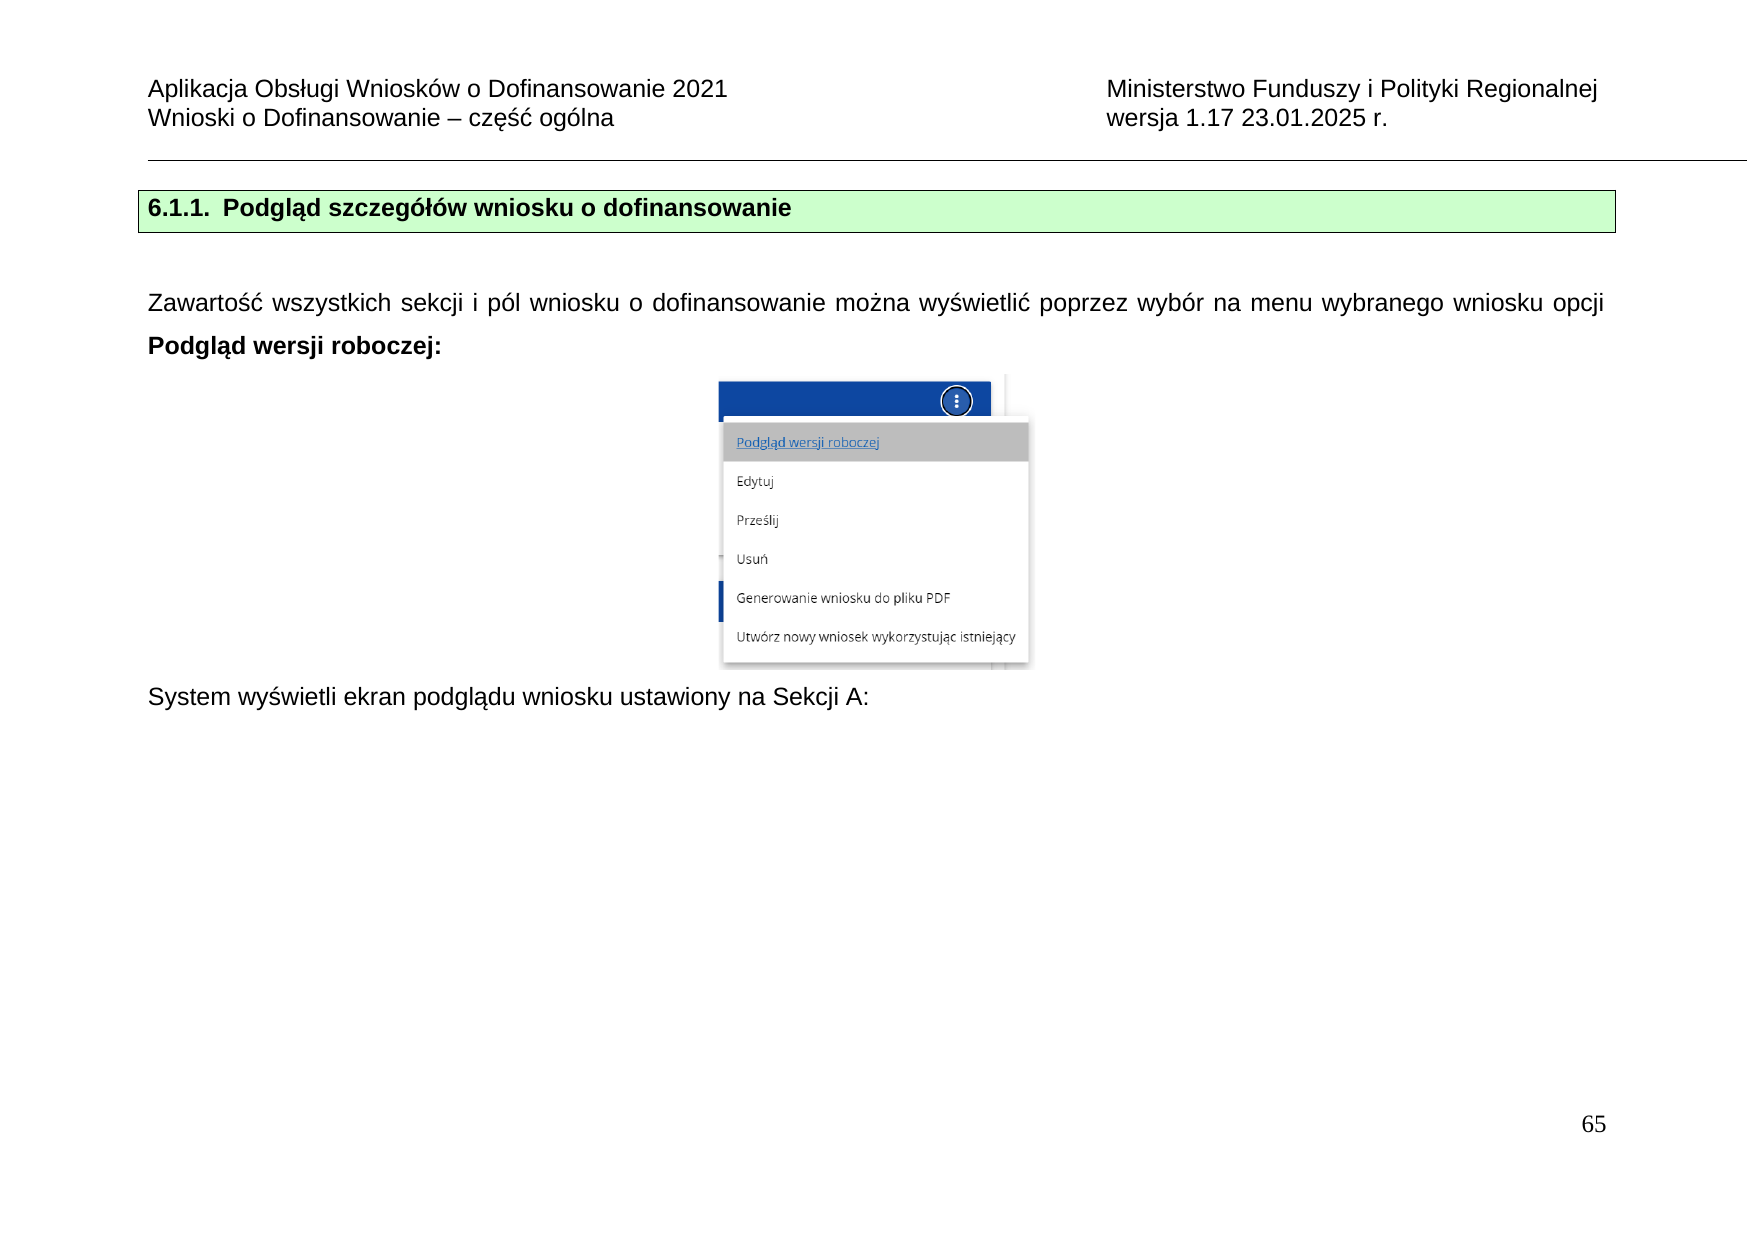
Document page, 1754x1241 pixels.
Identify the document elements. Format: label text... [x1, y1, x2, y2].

picture [718, 374, 1036, 670]
subtitle Podgląd szczegółów wniosku o dofinansowanie [139, 191, 1615, 232]
text System wyświetli ekran podglądu wniosku ustawiony na Sekcji A: [148, 682, 1606, 711]
text Zawartość wszystkich sekcji i pól wniosku o dofinansowanie można wyświetlić poprzez wybór na menu wybranego wniosku opcji Podgląd wersji roboczej: [148, 288, 1606, 360]
